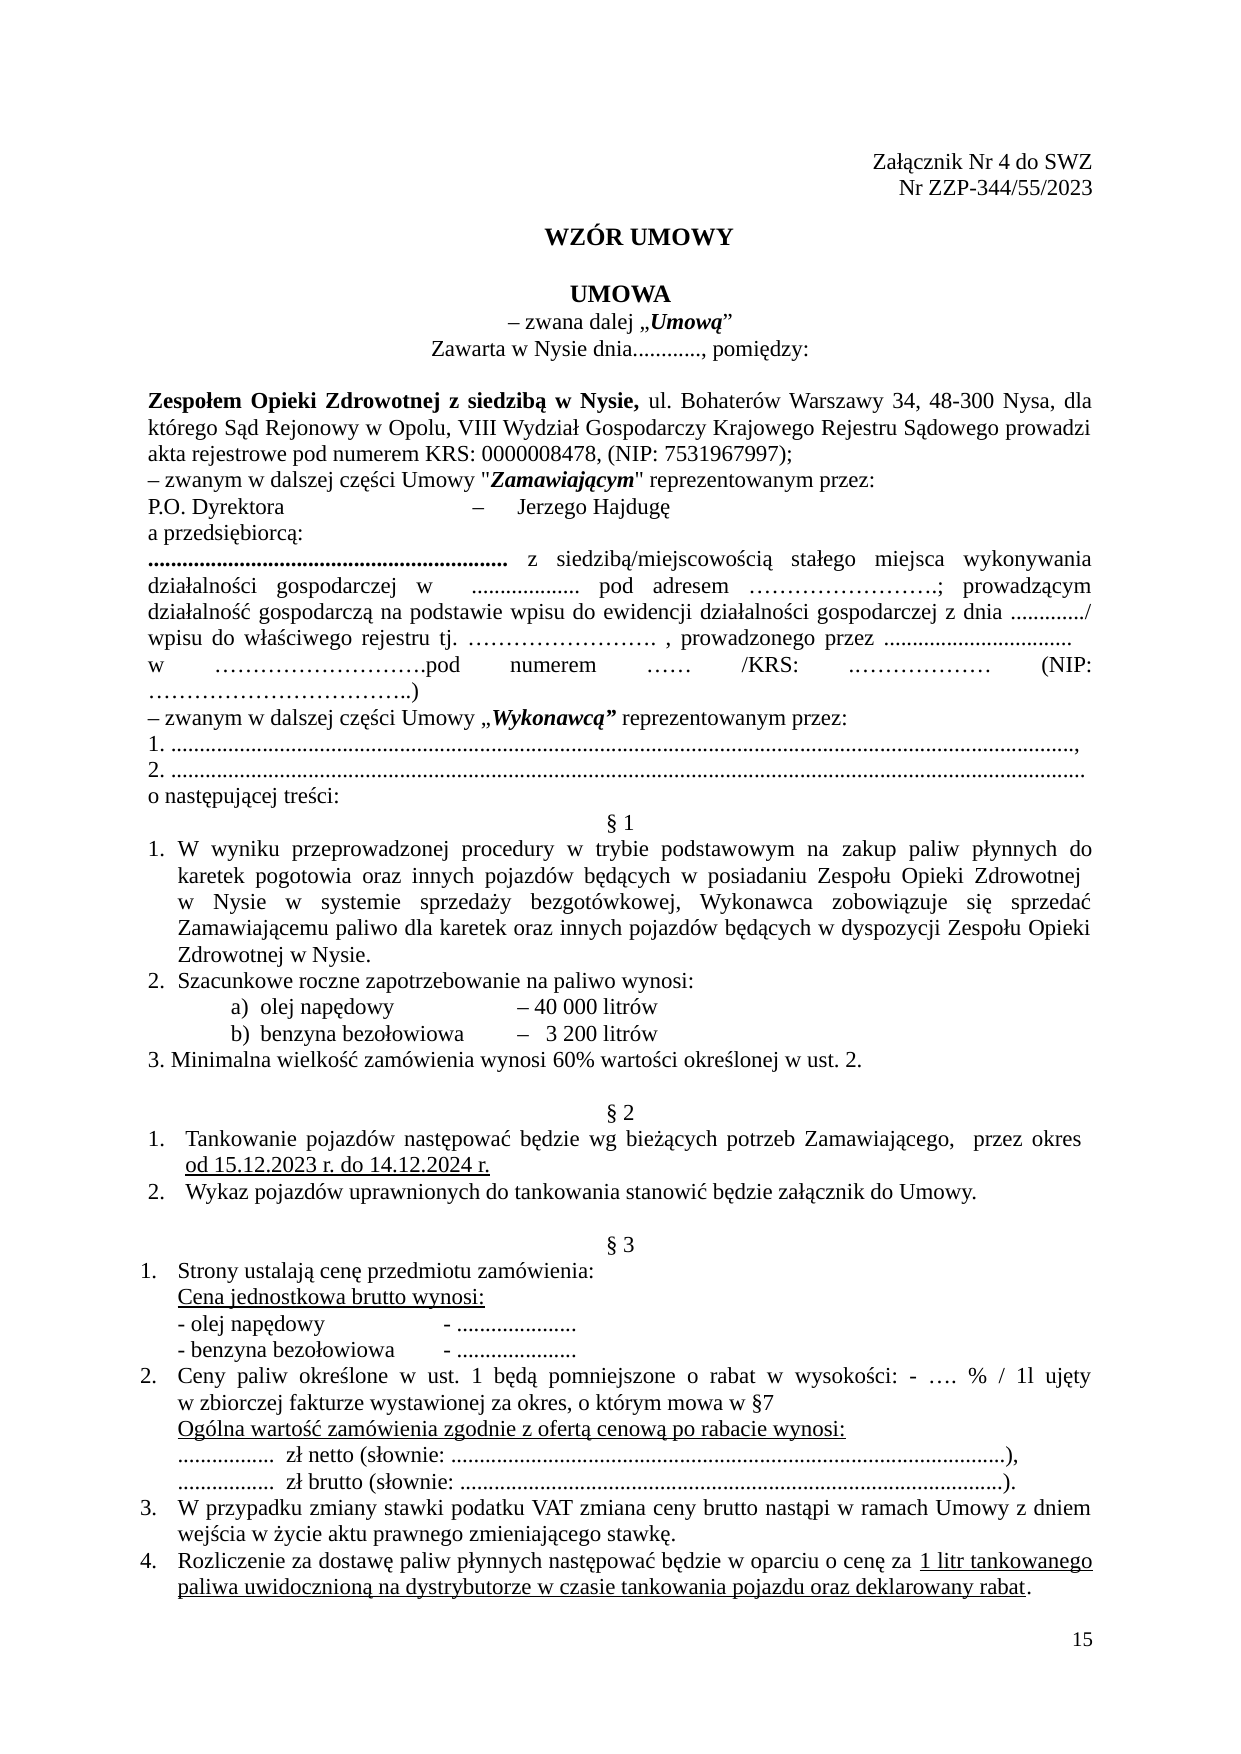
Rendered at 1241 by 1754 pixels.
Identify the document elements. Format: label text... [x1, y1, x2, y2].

list Ceny paliw określone w ust. 1 będą pomniejszone o rabat w wysokości: - …. % / 1l ujęty w zbiorczej fakturze wystawionej za okres, o którym mowa w §7 [140, 1362, 1092, 1415]
list - benzyna bezołowiowa - ..................... [177, 1336, 1092, 1362]
list Ogólna wartość zamówienia zgodnie z ofertą cenową po rabacie wynosi: [177, 1415, 1092, 1441]
list - olej napędowy - ..................... [177, 1310, 1092, 1336]
text a przedsiębiorcą: [148, 519, 1092, 545]
list W przypadku zmiany stawki podatku VAT zmiana ceny brutto nastąpi w ramach Umowy z dniem wejścia w życie aktu prawnego zmieniającego stawkę. [140, 1494, 1092, 1547]
text Załącznik Nr 4 do SWZ [148, 148, 1092, 174]
list Tankowanie pojazdów następować będzie wg bieżących potrzeb Zamawiającego, przez okres od 15.12.2023 r. do 14.12.2024 r. [148, 1125, 1092, 1178]
text 3. Minimalna wielkość zamówienia wynosi 60% wartości określonej w ust. 2. [148, 1046, 1092, 1072]
list ................. zł netto (słownie: .................................................................................................), [177, 1441, 1092, 1468]
text 1. .............................................................................................................................................................., [148, 730, 1092, 756]
text UMOWA [148, 279, 1092, 308]
text – zwana dalej „Umową” [148, 308, 1092, 334]
list Cena jednostkowa brutto wynosi: [177, 1283, 1092, 1310]
text § 2 [148, 1099, 1092, 1125]
text Nr ZZP-344/55/2023 [148, 174, 1092, 200]
list Szacunkowe roczne zapotrzebowanie na paliwo wynosi: [148, 967, 1092, 993]
text § 3 [148, 1231, 1092, 1257]
text – zwanym w dalszej części Umowy "Zamawiającym" reprezentowanym przez: [148, 466, 1092, 493]
list W wyniku przeprowadzonej procedury w trybie podstawowym na zakup paliw płynnych do karetek pogotowia oraz innych pojazdów będących w posiadaniu Zespołu Opieki Zdrowotnej w Nysie w systemie sprzedaży bezgotówkowej, Wykonawca zobowiązuje się sprzedać Zamawiającemu paliwo dla karetek oraz innych pojazdów będących w dyspozycji Zespołu Opieki Zdrowotnej w Nysie. [148, 835, 1092, 967]
list Rozliczenie za dostawę paliw płynnych następować będzie w oparciu o cenę za 1 litr tankowanego paliwa uwidocznioną na dystrybutorze w czasie tankowania pojazdu oraz deklarowany rabat. [140, 1547, 1092, 1599]
subtitle WZÓR UMOWY [185, 222, 1092, 251]
text Zespołem Opieki Zdrowotnej z siedzibą w Nysie, ul. Bohaterów Warszawy 34, 48-300 Nysa, dla którego Sąd Rejonowy w Opolu, VIII Wydział Gospodarczy Krajowego Rejestru Sądowego prowadzi akta rejestrowe pod numerem KRS: 0000008478, (NIP: 7531967997); [148, 387, 1092, 466]
list benzyna bezołowiowa – 3 200 litrów [231, 1020, 1092, 1046]
list ................. zł brutto (słownie: ...............................................................................................). [177, 1468, 1092, 1494]
text ............................................................... z siedzibą/miejscowością stałego miejsca wykonywania działalności gospodarczej w ................... pod adresem …………………….; prowadzącym działalność gospodarczą na podstawie wpisu do ewidencji działalności gospodarczej z dnia ............./ wpisu do właściwego rejestru tj. ……………………. , prowadzonego przez ................................. w ……………………….pod numerem …… /KRS: .……………… (NIP: ……………………………..) [148, 545, 1092, 703]
text § 1 [148, 809, 1092, 835]
text P.O. Dyrektora – Jerzego Hajdugę [148, 493, 1092, 519]
text Zawarta w Nysie dnia............, pomiędzy: [148, 334, 1092, 361]
text o następującej treści: [148, 783, 1092, 809]
list Strony ustalają cenę przedmiotu zamówienia: [140, 1257, 1092, 1283]
list Wykaz pojazdów uprawnionych do tankowania stanowić będzie załącznik do Umowy. [148, 1178, 1092, 1204]
list olej napędowy – 40 000 litrów [231, 993, 1092, 1020]
text 2. ................................................................................................................................................................ [148, 756, 1092, 783]
text – zwanym w dalszej części Umowy „Wykonawcą” reprezentowanym przez: [148, 703, 1092, 730]
